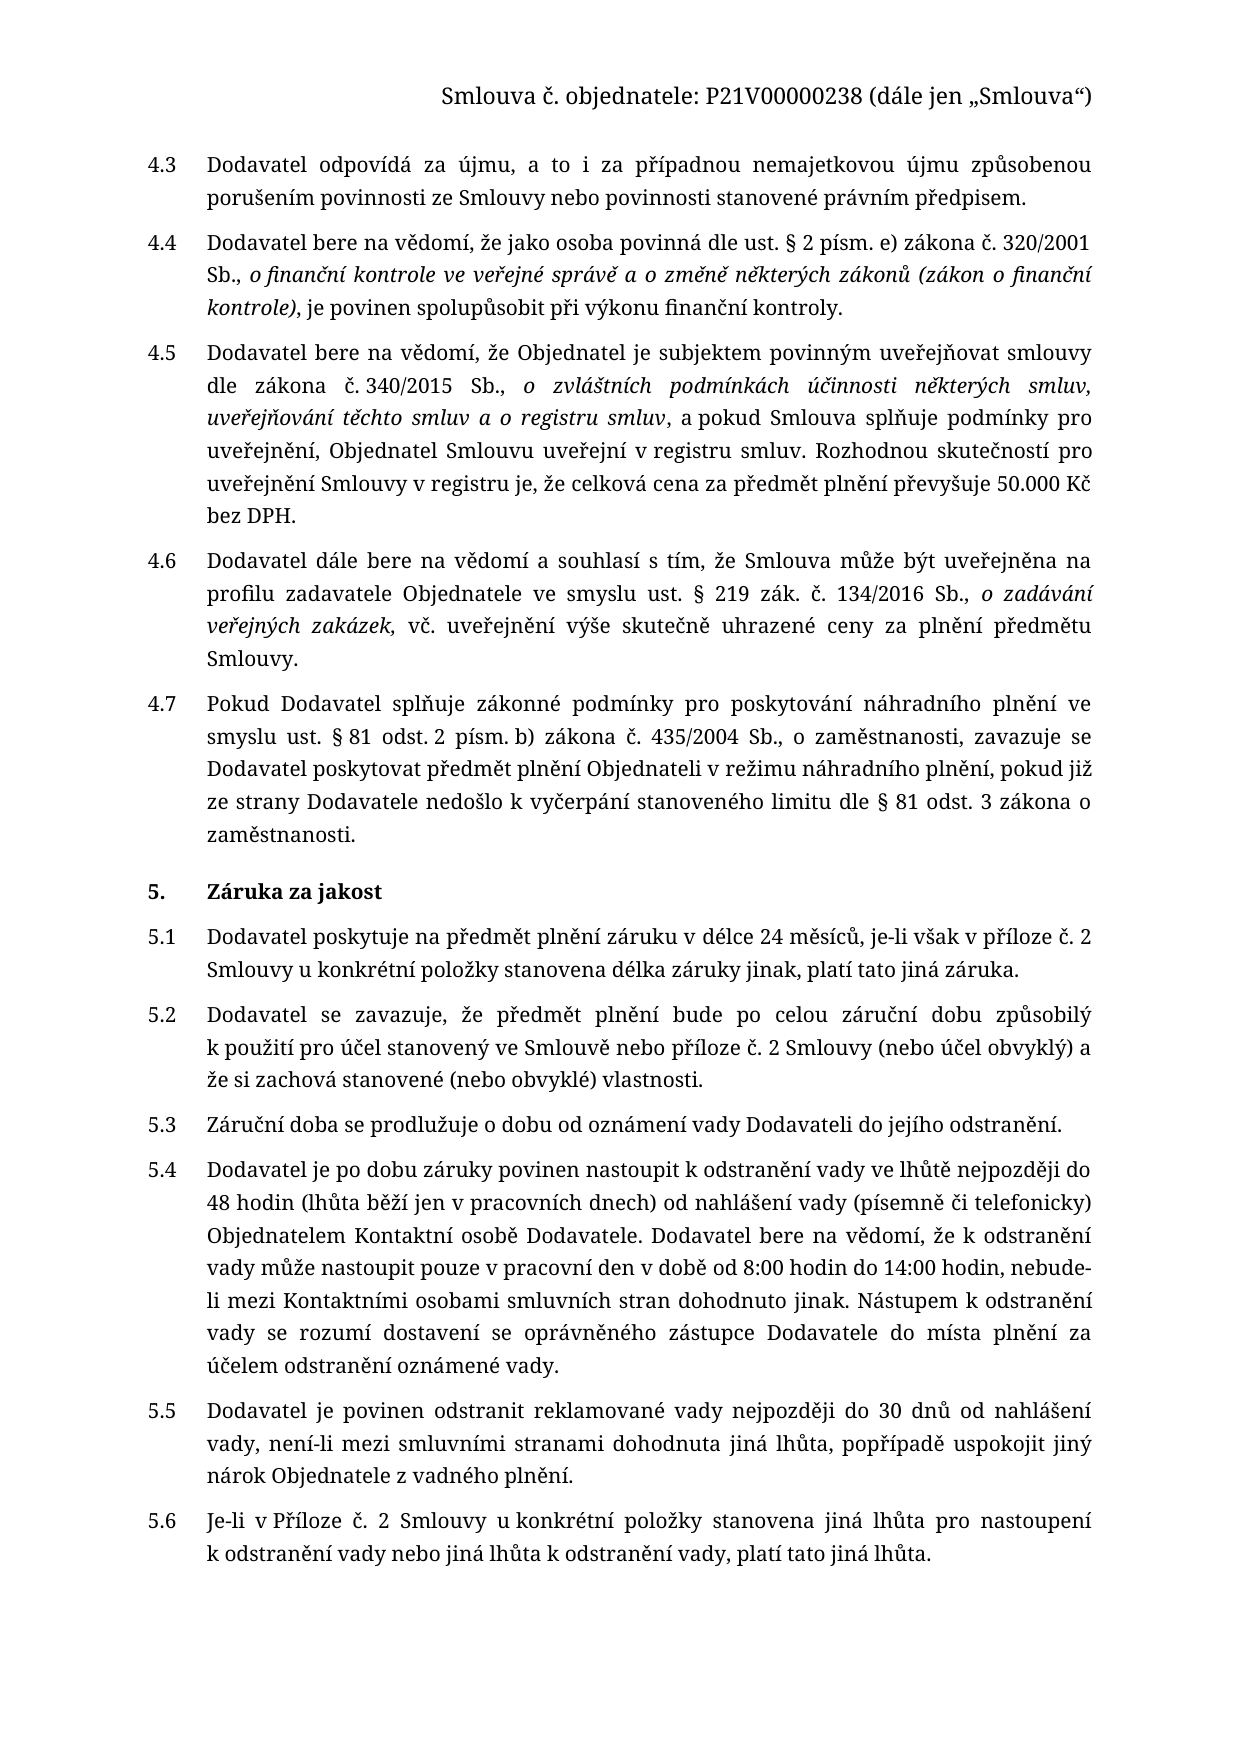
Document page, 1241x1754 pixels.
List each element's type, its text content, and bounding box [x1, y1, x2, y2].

list Záruční doba se prodlužuje o dobu od oznámení vady Dodavateli do jejího odstranění. [148, 1110, 1093, 1139]
list Dodavatel je povinen odstranit reklamované vady nejpozději do 30 dnů od nahlášení vady, není-li mezi smluvními stranami dohodnuta jiná lhůta, popřípadě uspokojit jiný nárok Objednatele z vadného plnění. [148, 1396, 1093, 1490]
list Je-li v Příloze č. 2 Smlouvy u konkrétní položky stanovena jiná lhůta pro nastoupení k odstranění vady nebo jiná lhůta k odstranění vady, platí tato jiná lhůta. [148, 1507, 1093, 1568]
list Záruka za jakost [148, 877, 1093, 906]
list Dodavatel je po dobu záruky povinen nastoupit k odstranění vady ve lhůtě nejpozději do 48 hodin (lhůta běží jen v pracovních dnech) od nahlášení vady (písemně či telefonicky) Objednatelem Kontaktní osobě Dodavatele. Dodavatel bere na vědomí, že k odstranění vady může nastoupit pouze v pracovní den v době od 8:00 hodin do 14:00 hodin, nebude-li mezi Kontaktními osobami smluvních stran dohodnuto jinak. Nástupem k odstranění vady se rozumí dostavení se oprávněného zástupce Dodavatele do místa plnění za účelem odstranění oznámené vady. [148, 1156, 1093, 1379]
list Dodavatel bere na vědomí, že jako osoba povinná dle ust. § 2 písm. e) zákona č. 320/2001 Sb., o finanční kontrole ve veřejné správě a o změně některých zákonů (zákon o finanční kontrole), je povinen spolupůsobit při výkonu finanční kontroly. [148, 228, 1093, 322]
list Dodavatel poskytuje na předmět plnění záruku v délce 24 měsíců, je-li však v příloze č. 2 Smlouvy u konkrétní položky stanovena délka záruky jinak, platí tato jiná záruka. [148, 922, 1093, 983]
list Dodavatel dále bere na vědomí a souhlasí s tím, že Smlouva může být uveřejněna na profilu zadavatele Objednatele ve smyslu ust. § 219 zák. č. 134/2016 Sb., o zadávání veřejných zakázek, vč. uveřejnění výše skutečně uhrazené ceny za plnění předmětu Smlouvy. [148, 546, 1093, 673]
list Dodavatel odpovídá za újmu, a to i za případnou nemajetkovou újmu způsobenou porušením povinnosti ze Smlouvy nebo povinnosti stanovené právním předpisem. [148, 150, 1093, 211]
list Dodavatel bere na vědomí, že Objednatel je subjektem povinným uveřejňovat smlouvy dle zákona č. 340/2015 Sb., o zvláštních podmínkách účinnosti některých smluv, uveřejňování těchto smluv a o registru smluv, a pokud Smlouva splňuje podmínky pro uveřejnění, Objednatel Smlouvu uveřejní v registru smluv. Rozhodnou skutečností pro uveřejnění Smlouvy v registru je, že celková cena za předmět plnění převyšuje 50.000 Kč bez DPH. [148, 338, 1093, 530]
list Dodavatel se zavazuje, že předmět plnění bude po celou záruční dobu způsobilý k použití pro účel stanovený ve Smlouvě nebo příloze č. 2 Smlouvy (nebo účel obvyklý) a že si zachová stanovené (nebo obvyklé) vlastnosti. [148, 1000, 1093, 1094]
list Pokud Dodavatel splňuje zákonné podmínky pro poskytování náhradního plnění ve smyslu ust. § 81 odst. 2 písm. b) zákona č. 435/2004 Sb., o zaměstnanosti, zavazuje se Dodavatel poskytovat předmět plnění Objednateli v režimu náhradního plnění, pokud již ze strany Dodavatele nedošlo k vyčerpání stanoveného limitu dle § 81 odst. 3 zákona o zaměstnanosti. [148, 689, 1093, 848]
